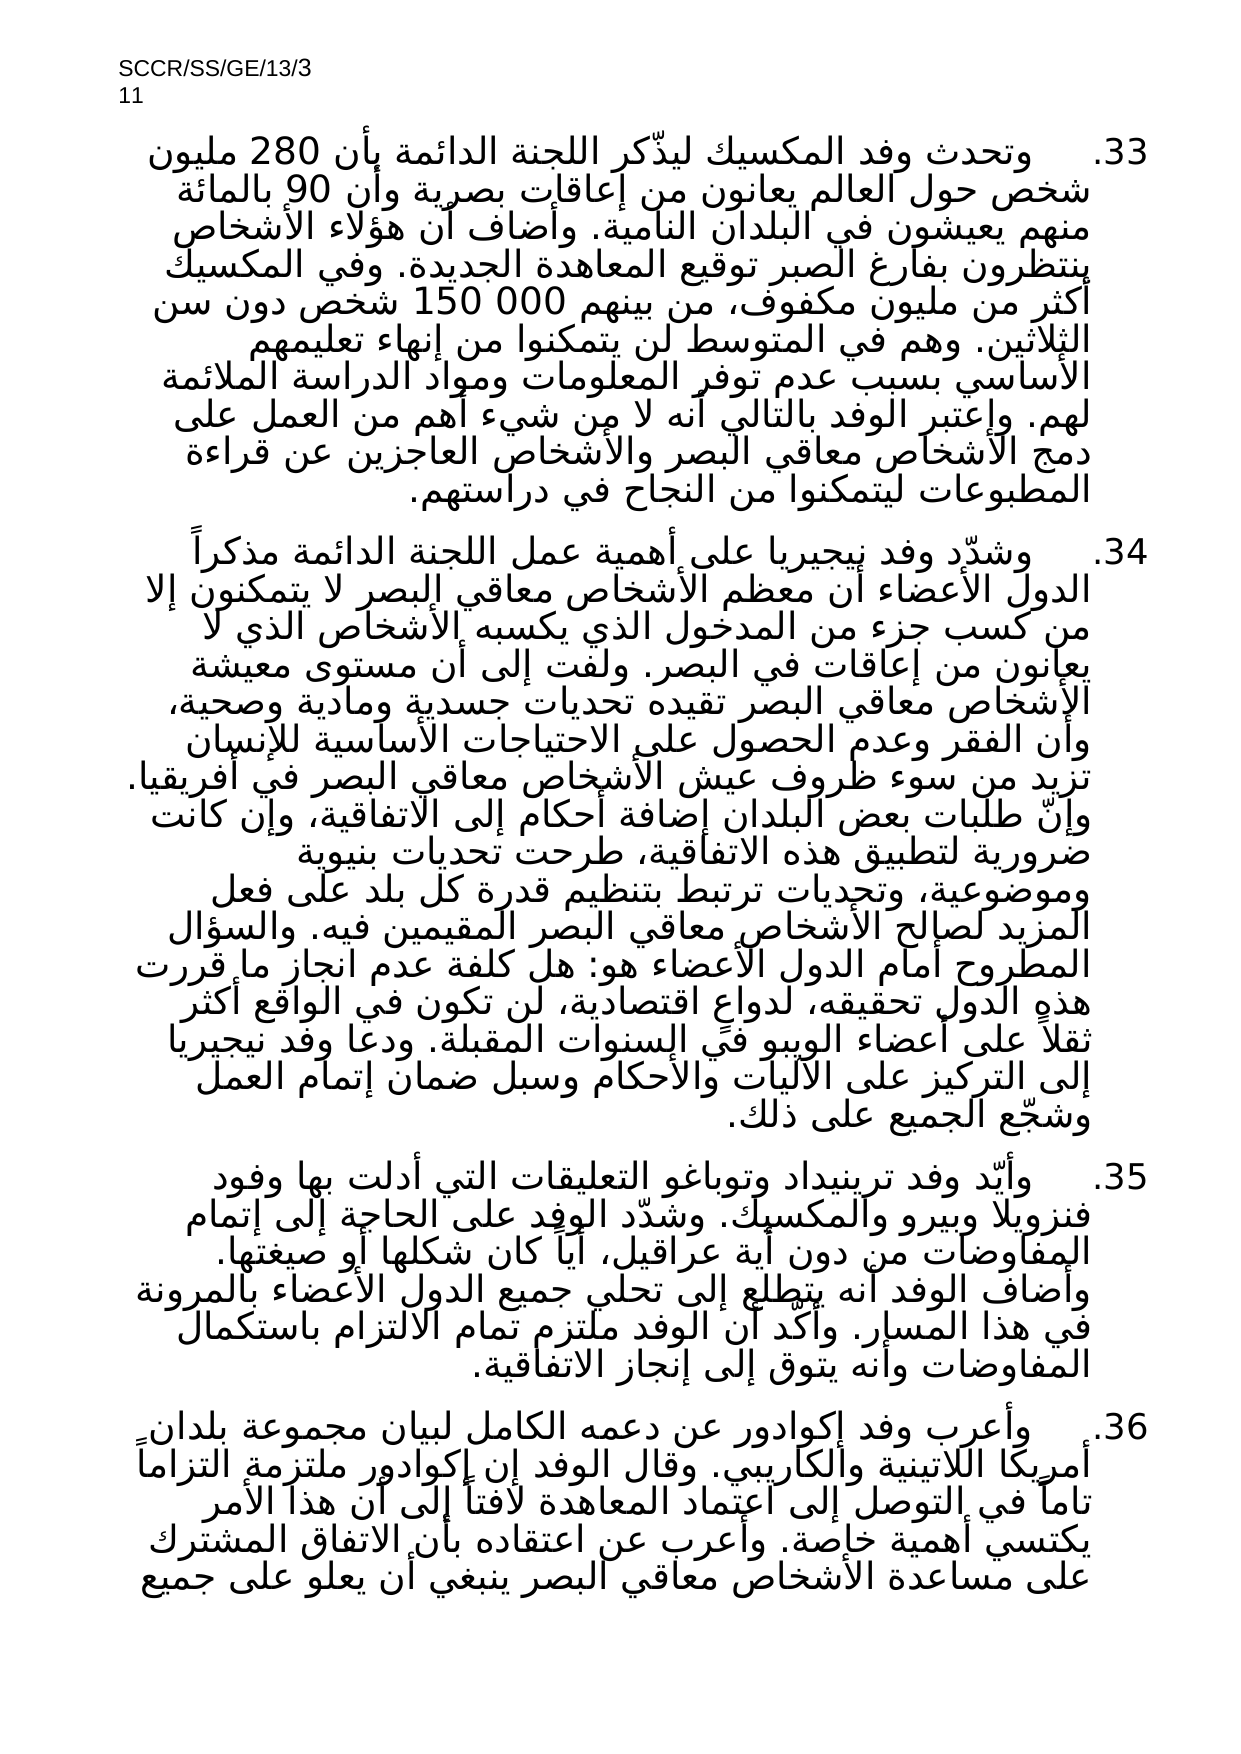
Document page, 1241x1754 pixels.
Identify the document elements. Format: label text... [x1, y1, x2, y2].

list وشدّد وفد نيجيريا على أهمية عمل اللجنة الدائمة مذكراً الدول الأعضاء أن معظم الأشخاص معاقي البصر لا يتمكنون إلا من كسب جزء من المدخول الذي يكسبه الأشخاص الذي لا يعانون من إعاقات في البصر. ولفت إلى أن مستوى معيشة الأشخاص معاقي البصر تقيده تحديات جسدية ومادية وصحية، وأن الفقر وعدم الحصول على الاحتياجات الأساسية للإنسان تزيد من سوء ظروف عيش الأشخاص معاقي البصر في أفريقيا. وإنّ طلبات بعض البلدان إضافة أحكام إلى الاتفاقية، وإن كانت ضرورية لتطبيق هذه الاتفاقية، طرحت تحديات بنيوية وموضوعية، وتحديات ترتبط بتنظيم قدرة كل بلد على فعل المزيد لصالح الأشخاص معاقي البصر المقيمين فيه. والسؤال المطروح أمام الدول الأعضاء هو: هل كلفة عدم انجاز ما قررت هذه الدول تحقيقه، لدواعٍ اقتصادية، لن تكون في الواقع أكثر ثقلاً على أعضاء الويبو في السنوات المقبلة. ودعا وفد نيجيريا إلى التركيز على الآليات والأحكام وسبل ضمان إتمام العمل وشجّع الجميع على ذلك. [118, 534, 1092, 1134]
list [118, 1409, 1092, 1597]
list وأيّد وفد ترينيداد وتوباغو التعليقات التي أدلت بها وفود فنزويلا وبيرو والمكسيك. وشدّد الوفد على الحاجة إلى إتمام المفاوضات من دون أية عراقيل، أياً كان شكلها أو صيغتها. وأضاف الوفد أنه يتطلع إلى تحلي جميع الدول الأعضاء بالمرونة في هذا المسار. وأكّد أن الوفد ملتزم تمام الالتزام باستكمال المفاوضات وأنه يتوق إلى إنجاز الاتفاقية. [118, 1159, 1092, 1384]
list وتحدث وفد المكسيك ليذّكر اللجنة الدائمة بأن 280 مليون شخص حول العالم يعانون من إعاقات بصرية وأن 90 بالمائة منهم يعيشون في البلدان النامية. وأضاف أن هؤلاء الأشخاص ينتظرون بفارغ الصبر توقيع المعاهدة الجديدة. وفي المكسيك أكثر من مليون مكفوف، من بينهم 000 150 شخص دون سن الثلاثين. وهم في المتوسط لن يتمكنوا من إنهاء تعليمهم الأساسي بسبب عدم توفر المعلومات ومواد الدراسة الملائمة لهم. واعتبر الوفد بالتالي أنه لا من شيء أهم من العمل على دمج الأشخاص معاقي البصر والأشخاص العاجزين عن قراءة المطبوعات ليتمكنوا من النجاح في دراستهم. [118, 134, 1092, 509]
